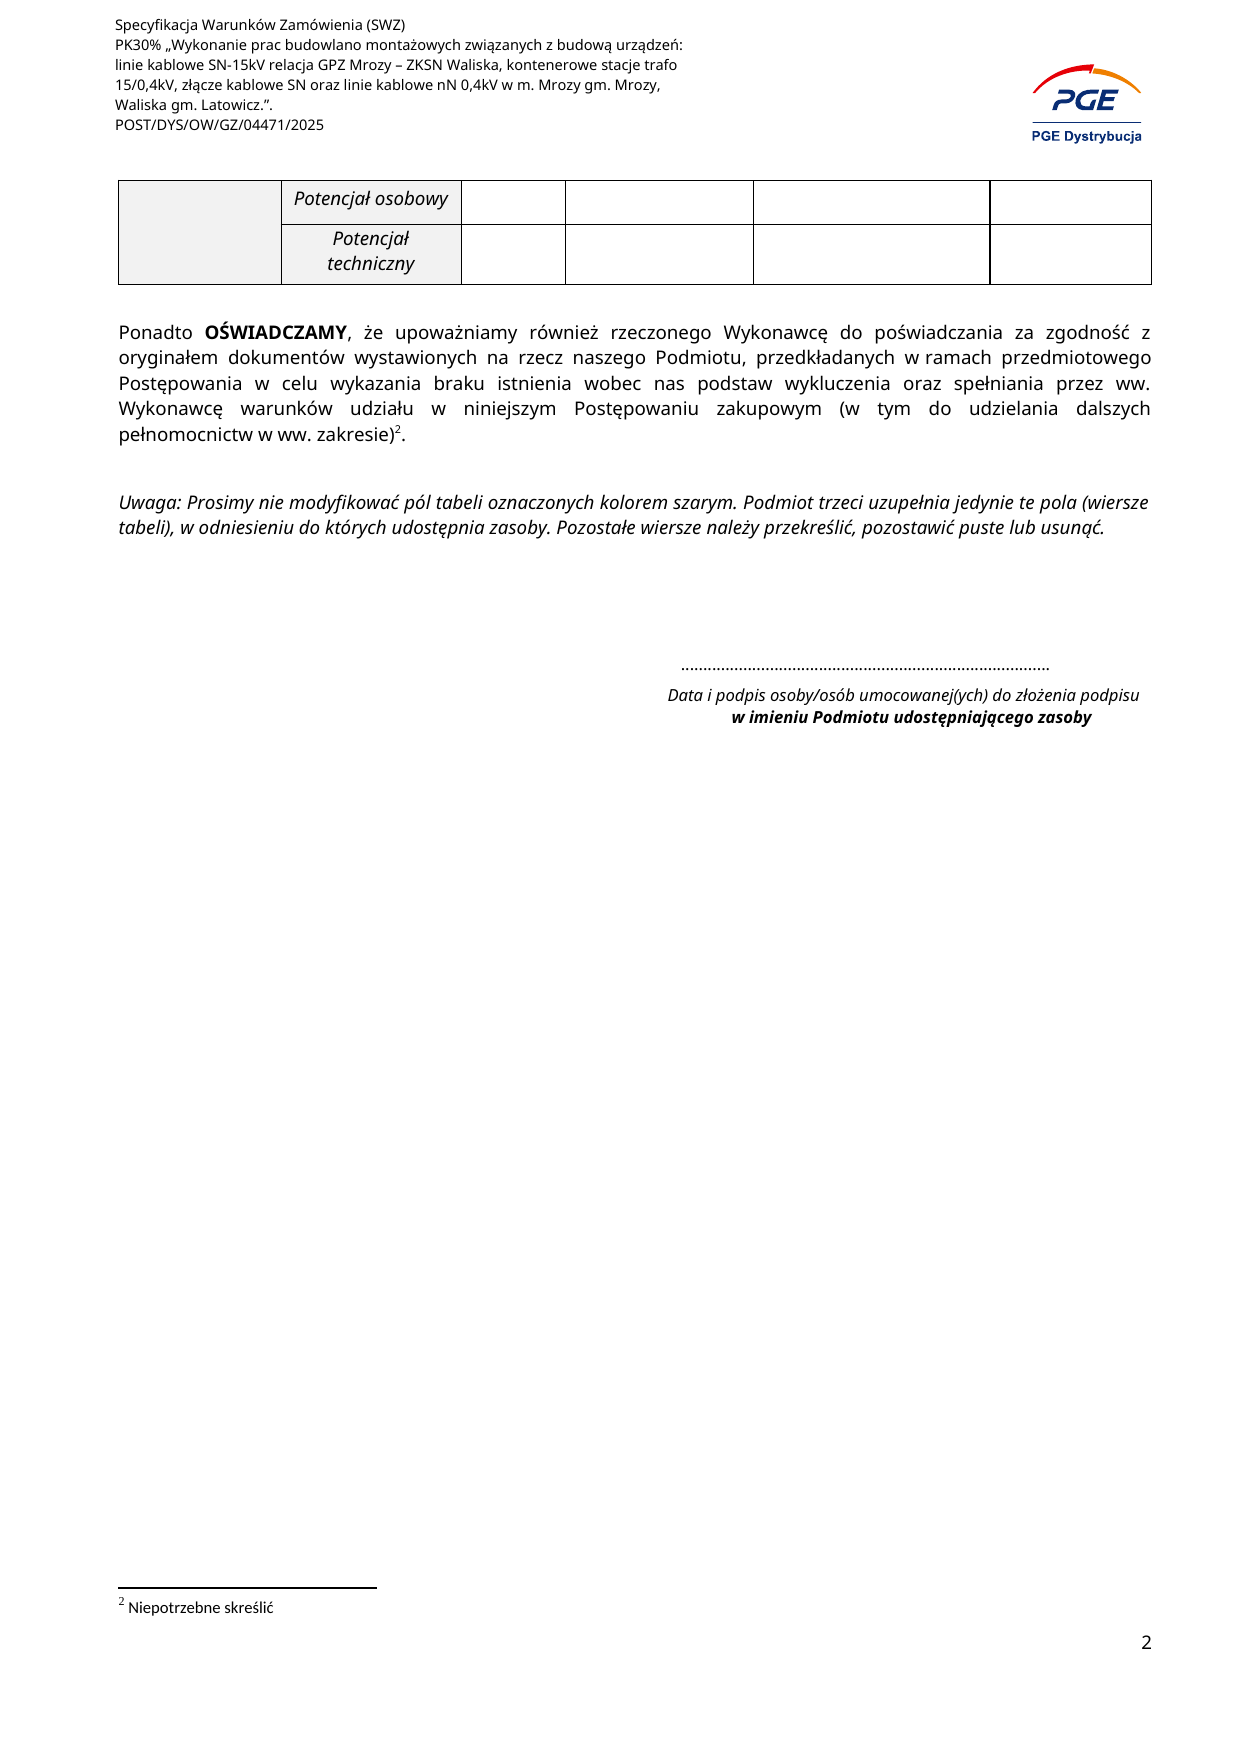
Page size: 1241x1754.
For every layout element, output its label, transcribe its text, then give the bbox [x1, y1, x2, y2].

table_cell Potencjał techniczny [282, 225, 461, 284]
text Ponadto OŚWIADCZAMY, że upoważniamy również rzeczonego Wykonawcę do poświadczania za zgodność z oryginałem dokumentów wystawionych na rzecz naszego Podmiotu, przedkładanych w ramach przedmiotowego Postępowania w celu wykazania braku istnienia wobec nas podstaw wykluczenia oraz spełniania przez ww. Wykonawcę warunków udziału w niniejszym Postępowaniu zakupowym (w tym do udzielania dalszych pełnomocnictw w ww. zakresie). [118, 319, 1152, 447]
table_cell Potencjał osobowy [282, 181, 461, 224]
table_cell [566, 181, 753, 224]
table_cell [566, 225, 753, 284]
text Data i podpis osoby/osób umocowanej(ych) do złożenia podpisu w imieniu Podmiotu udostępniającego zasoby [664, 683, 1144, 729]
table_cell [754, 181, 989, 224]
text ................................................................................... [607, 650, 1240, 675]
table_cell [462, 181, 565, 224]
table_cell [991, 181, 1151, 224]
table_cell [754, 225, 989, 284]
table_cell [991, 225, 1151, 284]
text Uwaga: Prosimy nie modyfikować pól tabeli oznaczonych kolorem szarym. Podmiot trzeci uzupełnia jedynie te pola (wiersze tabeli), w odniesieniu do których udostępnia zasoby. Pozostałe wiersze należy przekreślić, pozostawić puste lub usunąć. [118, 489, 1152, 540]
table_cell [462, 225, 565, 284]
